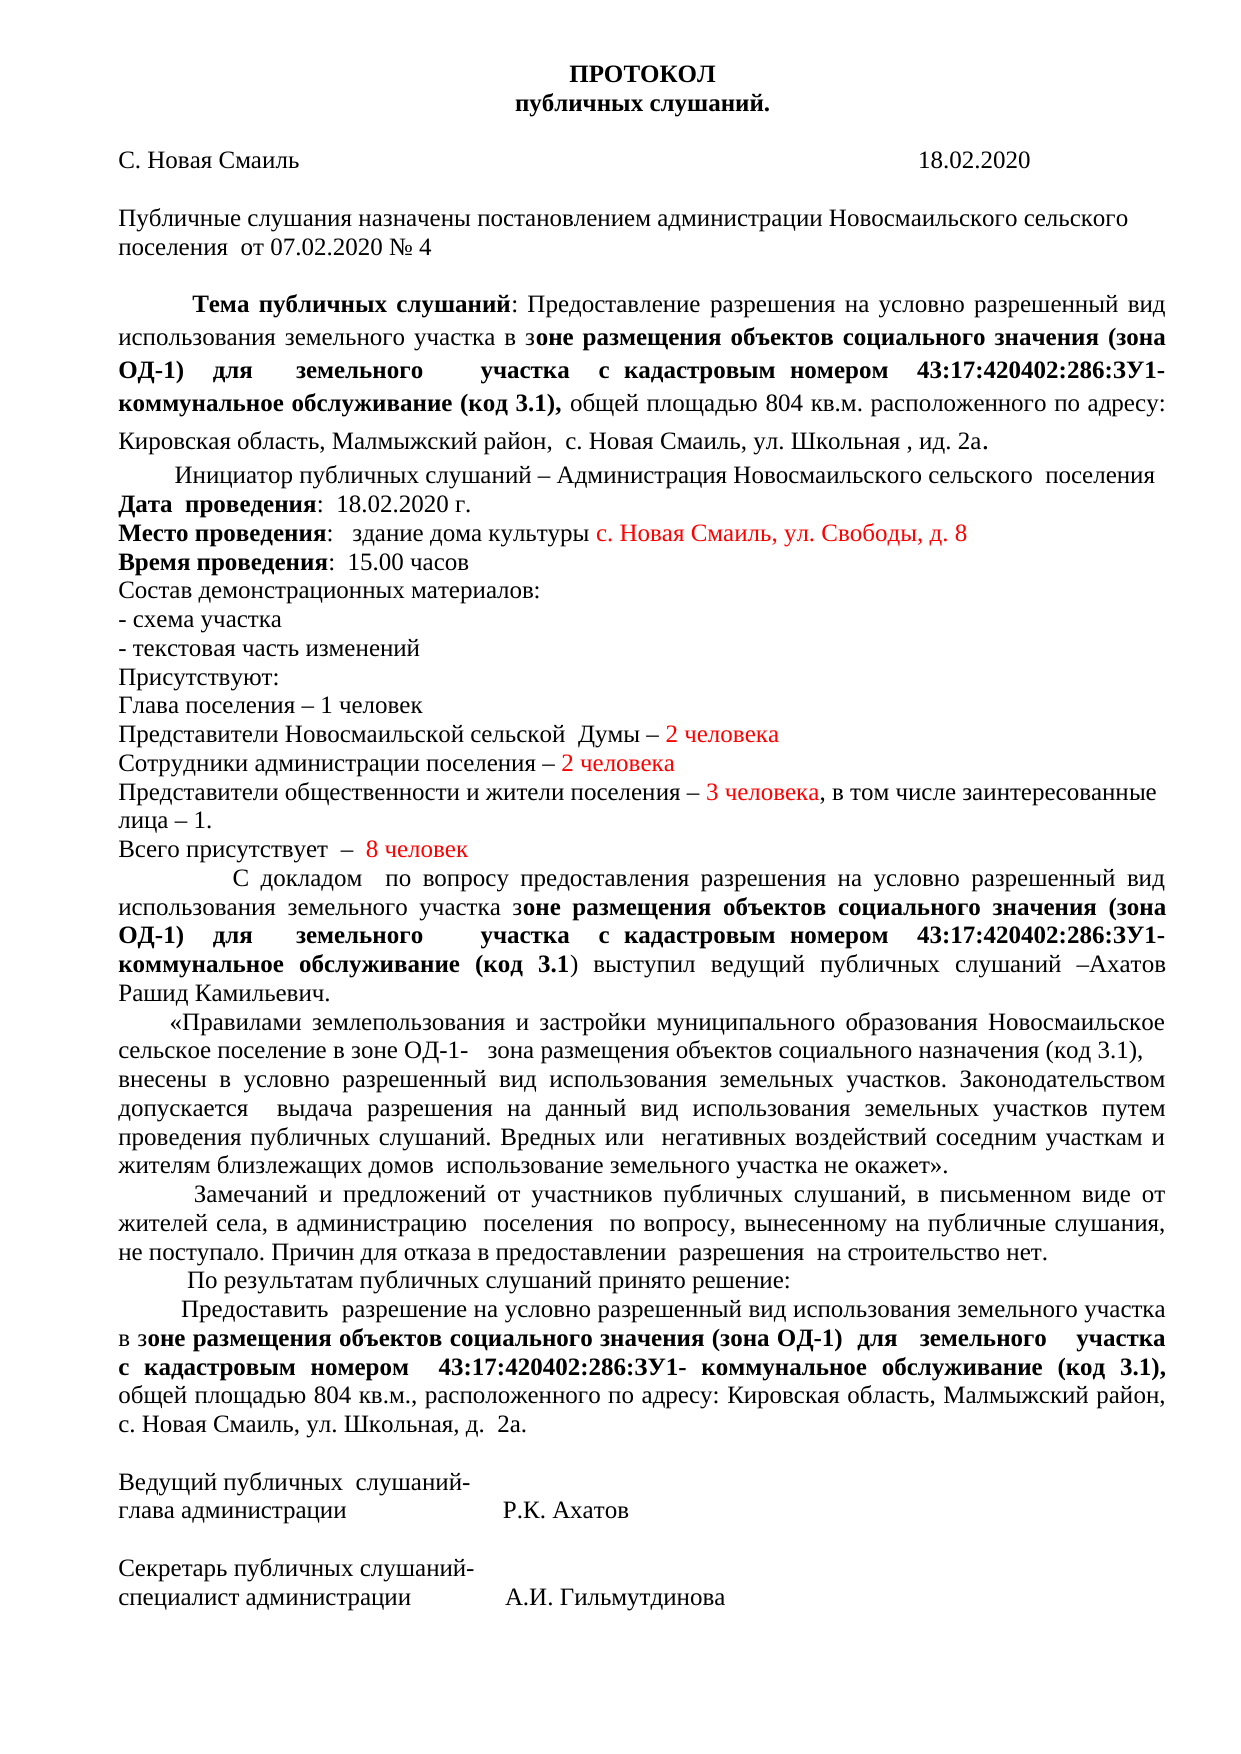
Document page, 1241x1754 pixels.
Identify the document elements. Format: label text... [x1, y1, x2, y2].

text специалист администрации А.И. Гильмутдинова [118, 1582, 1167, 1610]
text глава администрации Р.К. Ахатов [118, 1495, 1167, 1524]
text Место проведения: здание дома культуры с. Новая Смаиль, ул. Свободы, д. 8 [118, 518, 1167, 547]
text С. Новая Смаиль 18.02.2020 [118, 145, 1167, 174]
text Предоставить разрешение на условно разрешенный вид использования земельного участка в зоне размещения объектов социального значения (зона ОД-1) для земельного участка с кадастровым номером 43:17:420402:286:ЗУ1- коммунальное обслуживание (код 3.1), общей площадью 804 кв.м., расположенного по адресу: Кировская область, Малмыжский район, с. Новая Смаиль, ул. Школьная, д. 2а. [118, 1294, 1167, 1438]
text Представители Новосмаильской сельской Думы – 2 человека [118, 719, 1167, 748]
text Тема публичных слушаний: Предоставление разрешения на условно разрешенный вид использования земельного участка в зоне размещения объектов социального значения (зона ОД-1) для земельного участка с кадастровым номером 43:17:420402:286:ЗУ1- коммунальное обслуживание (код 3.1), общей площадью 804 кв.м. расположенного по адресу: Кировская область, Малмыжский район, с. Новая Смаиль, ул. Школьная , ид. 2а. [118, 289, 1167, 455]
text «Правилами землепользования и застройки муниципального образования Новосмаильское сельское поселение в зоне ОД-1- зона размещения объектов социального назначения (код 3.1), [118, 1007, 1167, 1064]
text Ведущий публичных слушаний- [118, 1467, 1167, 1495]
text Сотрудники администрации поселения – 2 человека [118, 748, 1167, 777]
text - текстовая часть изменений [118, 633, 1167, 662]
text Публичные слушания назначены постановлением администрации Новосмаильского сельского поселения от 07.02.2020 № 4 [118, 203, 1167, 260]
text внесены в условно разрешенный вид использования земельных участков. Законодательством допускается выдача разрешения на данный вид использования земельных участков путем проведения публичных слушаний. Вредных или негативных воздействий соседним участкам и жителям близлежащих домов использование земельного участка не окажет». [118, 1064, 1167, 1179]
text - схема участка [118, 604, 1167, 633]
text Глава поселения – 1 человек [118, 690, 1167, 719]
text Присутствуют: [118, 662, 1167, 690]
text ПРОТОКОЛ [118, 59, 1167, 88]
text Представители общественности и жители поселения – 3 человека, в том числе заинтересованные лица – 1. [118, 777, 1167, 834]
text Дата проведения: 18.02.2020 г. [118, 489, 1167, 518]
text Всего присутствует – 8 человек [118, 834, 1167, 863]
text публичных слушаний. [118, 88, 1167, 117]
text Секретарь публичных слушаний- [118, 1553, 1167, 1582]
text Замечаний и предложений от участников публичных слушаний, в письменном виде от жителей села, в администрацию поселения по вопросу, вынесенному на публичные слушания, не поступало. Причин для отказа в предоставлении разрешения на строительство нет. [118, 1179, 1167, 1265]
text С докладом по вопросу предоставления разрешения на условно разрешенный вид использования земельного участка зоне размещения объектов социального значения (зона ОД-1) для земельного участка с кадастровым номером 43:17:420402:286:ЗУ1- коммунальное обслуживание (код 3.1) выступил ведущий публичных слушаний –Ахатов Рашид Камильевич. [118, 863, 1167, 1007]
text Инициатор публичных слушаний – Администрация Новосмаильского сельского поселения [118, 460, 1167, 489]
text По результатам публичных слушаний принято решение: [118, 1265, 1167, 1294]
text Время проведения: 15.00 часов [118, 547, 1167, 575]
text Состав демонстрационных материалов: [118, 575, 1167, 604]
